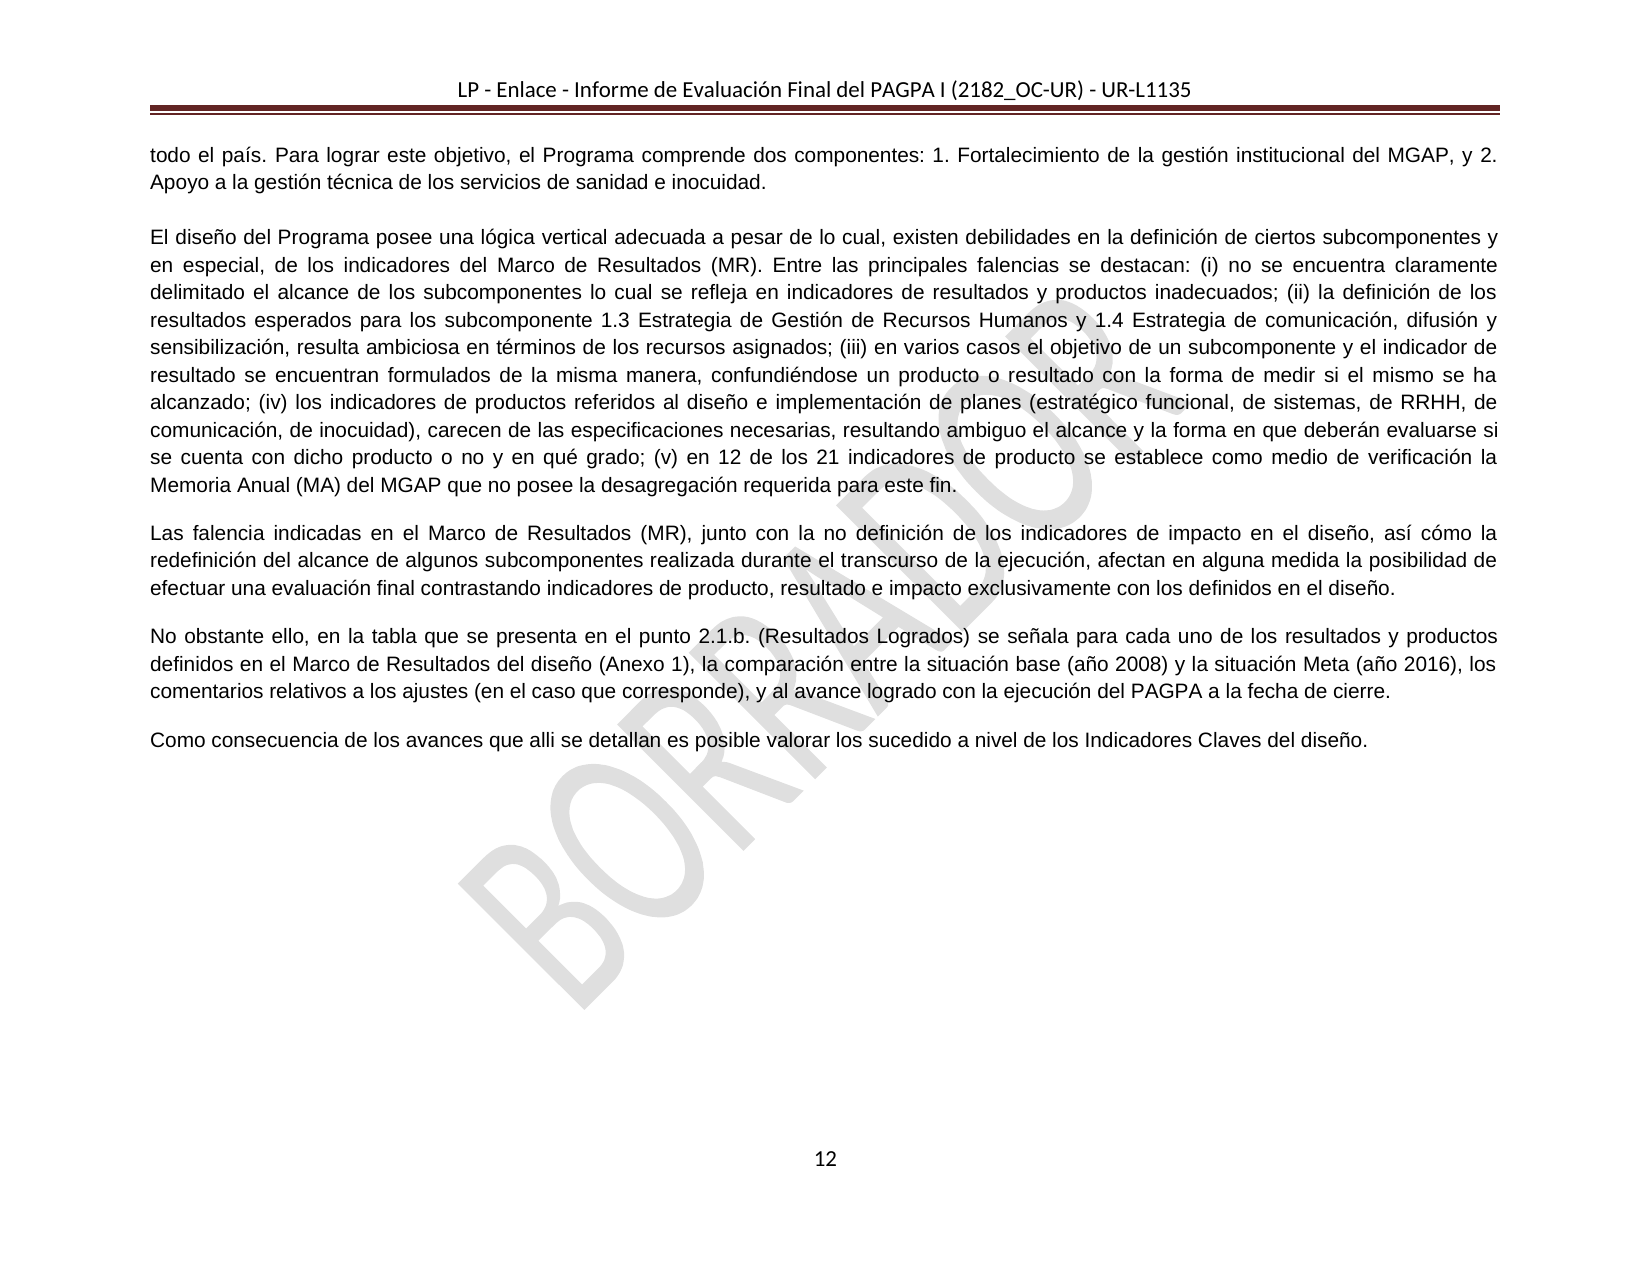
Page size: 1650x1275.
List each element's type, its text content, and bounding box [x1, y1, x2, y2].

list El diseño del Programa posee una lógica vertical adecuada a pesar de lo cual, existen debilidades en la definición de ciertos subcomponentes y en especial, de los indicadores del Marco de Resultados (MR). Entre las principales falencias se destacan: (i) no se encuentra claramente delimitado el alcance de los subcomponentes lo cual se refleja en indicadores de resultados y productos inadecuados; (ii) la definición de los resultados esperados para los subcomponente 1.3 Estrategia de Gestión de Recursos Humanos y 1.4 Estrategia de comunicación, difusión y sensibilización, resulta ambiciosa en términos de los recursos asignados; (iii) en varios casos el objetivo de un subcomponente y el indicador de resultado se encuentran formulados de la misma manera, confundiéndose un producto o resultado con la forma de medir si el mismo se ha alcanzado; (iv) los indicadores de productos referidos al diseño e implementación de planes (estratégico funcional, de sistemas, de RRHH, de comunicación, de inocuidad), carecen de las especificaciones necesarias, resultando ambiguo el alcance y la forma en que deberán evaluarse si se cuenta con dicho producto o no y en qué grado; (v) en 12 de los 21 indicadores de producto se establece como medio de verificación la Memoria Anual (MA) del MGAP que no posee la desagregación requerida para este fin. [150, 225, 1500, 496]
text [150, 142, 1500, 194]
list Como consecuencia de los avances que alli se detallan es posible valorar los sucedido a nivel de los Indicadores Claves del diseño. [150, 727, 1500, 751]
list No obstante ello, en la tabla que se presenta en el punto 2.1.b. (Resultados Logrados) se señala para cada uno de los resultados y productos definidos en el Marco de Resultados del diseño (Anexo 1), la comparación entre la situación base (año 2008) y la situación Meta (año 2016), los comentarios relativos a los ajustes (en el caso que corresponde), y al avance logrado con la ejecución del PAGPA a la fecha de cierre. [150, 624, 1500, 703]
list Las falencia indicadas en el Marco de Resultados (MR), junto con la no definición de los indicadores de impacto en el diseño, así cómo la redefinición del alcance de algunos subcomponentes realizada durante el transcurso de la ejecución, afectan en alguna medida la posibilidad de efectuar una evaluación final contrastando indicadores de producto, resultado e impacto exclusivamente con los definidos en el diseño. [150, 521, 1500, 600]
